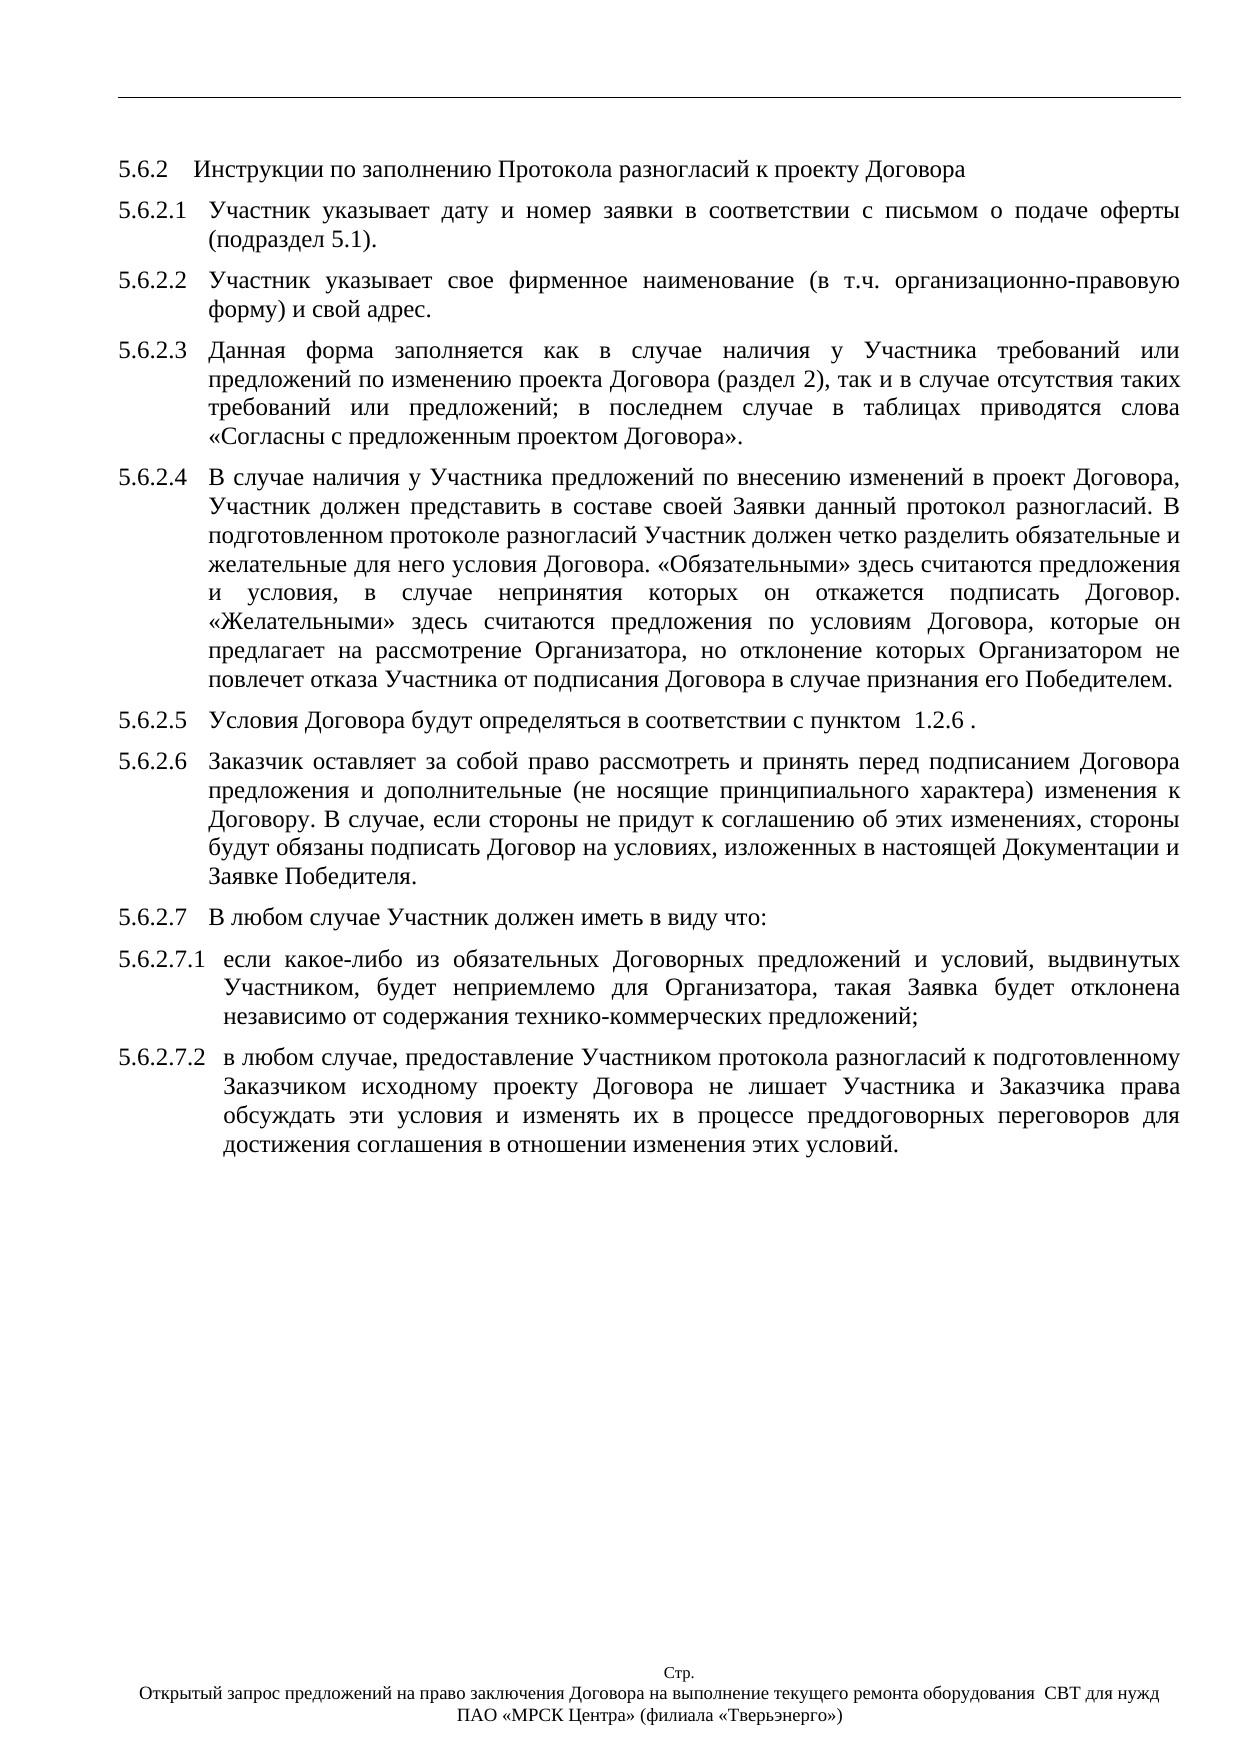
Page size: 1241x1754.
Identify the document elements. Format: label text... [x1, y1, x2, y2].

list Условия Договора будут определяться в соответствии с пунктом 1.2.6 . [118, 705, 1181, 734]
list Данная форма заполняется как в случае наличия у Участника требований или предложений по изменению проекта Договора (раздел 2), так и в случае отсутствия таких требований или предложений; в последнем случае в таблицах приводятся слова «Согласны с предложенным проектом Договора». [118, 335, 1181, 450]
list если какое-либо из обязательных Договорных предложений и условий, выдвинутых Участником, будет неприемлемо для Организатора, такая Заявка будет отклонена независимо от содержания технико-коммерческих предложений; [118, 944, 1181, 1030]
list В случае наличия у Участника предложений по внесению изменений в проект Договора, Участник должен представить в составе своей Заявки данный протокол разногласий. В подготовленном протоколе разногласий Участник должен четко разделить обязательные и желательные для него условия Договора. «Обязательными» здесь считаются предложения и условия, в случае непринятия которых он откажется подписать Договор. «Желательными» здесь считаются предложения по условиям Договора, которые он предлагает на рассмотрение Организатора, но отклонение которых Организатором не повлечет отказа Участника от подписания Договора в случае признания его Победителем. [118, 462, 1181, 692]
list в любом случае, предоставление Участником протокола разногласий к подготовленному Заказчиком исходному проекту Договора не лишает Участника и Заказчика права обсуждать эти условия и изменять их в процессе преддоговорных переговоров для достижения соглашения в отношении изменения этих условий. [118, 1042, 1181, 1157]
subtitle Инструкции по заполнению Протокола разногласий к проекту Договора [118, 154, 1181, 182]
list В любом случае Участник должен иметь в виду что: [118, 902, 1181, 931]
list Участник указывает свое фирменное наименование (в т.ч. организационно-правовую форму) и свой адрес. [118, 265, 1181, 322]
list Заказчик оставляет за собой право рассмотреть и принять перед подписанием Договора предложения и дополнительные (не носящие принципиального характера) изменения к Договору. В случае, если стороны не придут к соглашению об этих изменениях, стороны будут обязаны подписать Договор на условиях, изложенных в настоящей Документации и Заявке Победителя. [118, 746, 1181, 890]
list Участник указывает дату и номер заявки в соответствии с письмом о подаче оферты (подраздел 5.1). [118, 195, 1181, 252]
